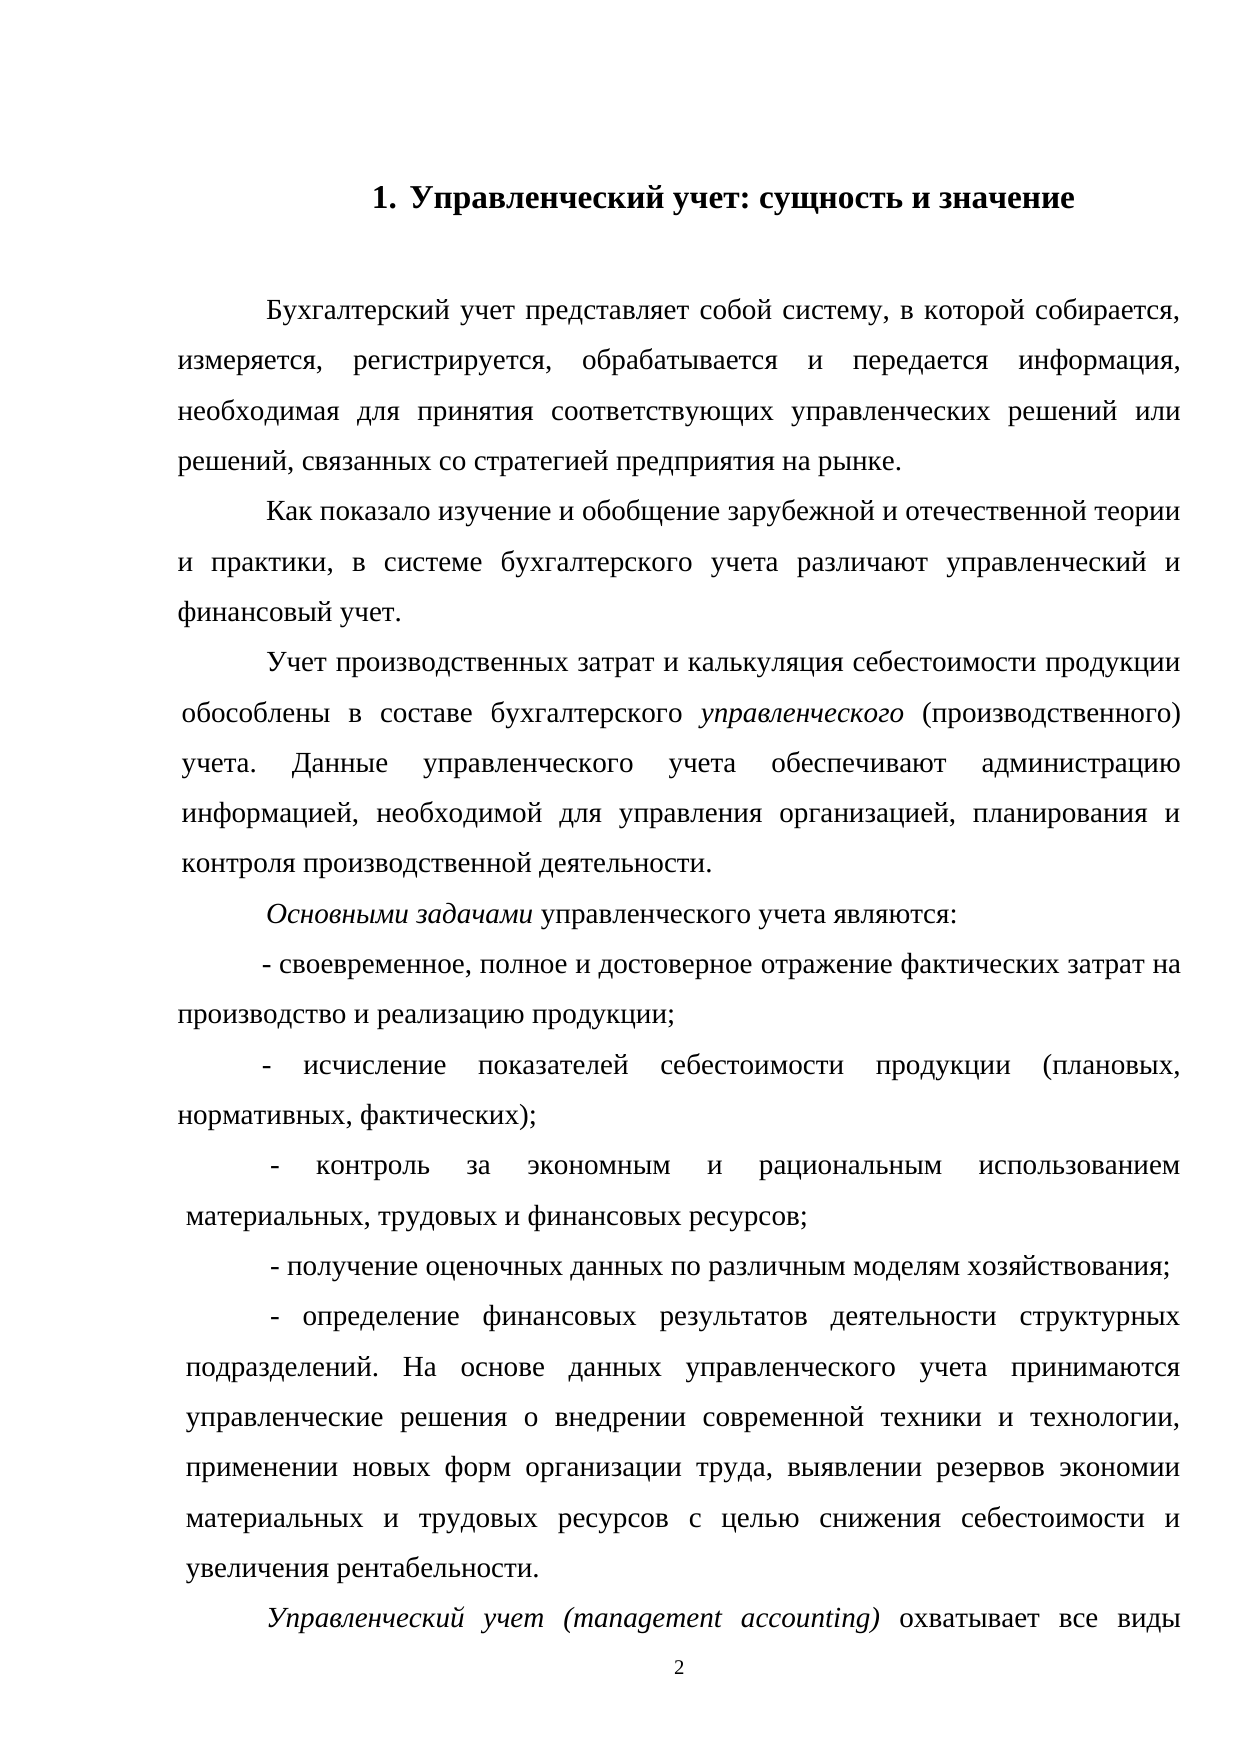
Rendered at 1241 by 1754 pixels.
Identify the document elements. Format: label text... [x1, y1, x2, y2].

text - контроль за экономным и рациональным использованием материальных, трудовых и финансовых ресурсов; [186, 1147, 1181, 1231]
text Основными задачами управленческого учета являются: [181, 896, 1181, 929]
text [177, 1600, 1181, 1634]
text Бухгалтерский учет представляет собой систему, в которой собирается, измеряется, регистрируется, обрабатывается и передается информация, необходимая для принятия соответствующих управленческих решений или решений, связанных со стратегией предприятия на рынке. [177, 292, 1181, 477]
text Как показало изучение и обобщение зарубежной и отечественной теории и практики, в системе бухгалтерского учета различают управленческий и финансовый учет. [177, 493, 1181, 628]
text - получение оценочных данных по различным моделям хозяйствования; [186, 1248, 1181, 1282]
text - своевременное, полное и достоверное отражение фактических затрат на производство и реализацию продукции; [177, 946, 1181, 1030]
list Управленческий учет: сущность и значение [266, 177, 1181, 216]
text Учет производственных затрат и калькуляция себестоимости продукции обособлены в составе бухгалтерского управленческого (производственного) учета. Данные управленческого учета обеспечивают администрацию информацией, необходимой для управления организацией, планирования и контроля производственной деятельности. [181, 644, 1181, 879]
text - определение финансовых результатов деятельности структурных подразделений. На основе данных управленческого учета принимаются управленческие решения о внедрении современной техники и технологии, применении новых форм организации труда, выявлении резервов экономии материальных и трудовых ресурсов с целью снижения себестоимости и увеличения рентабельности. [186, 1298, 1181, 1583]
text - исчисление показателей себестоимости продукции (плановых, нормативных, фактических); [177, 1047, 1181, 1131]
